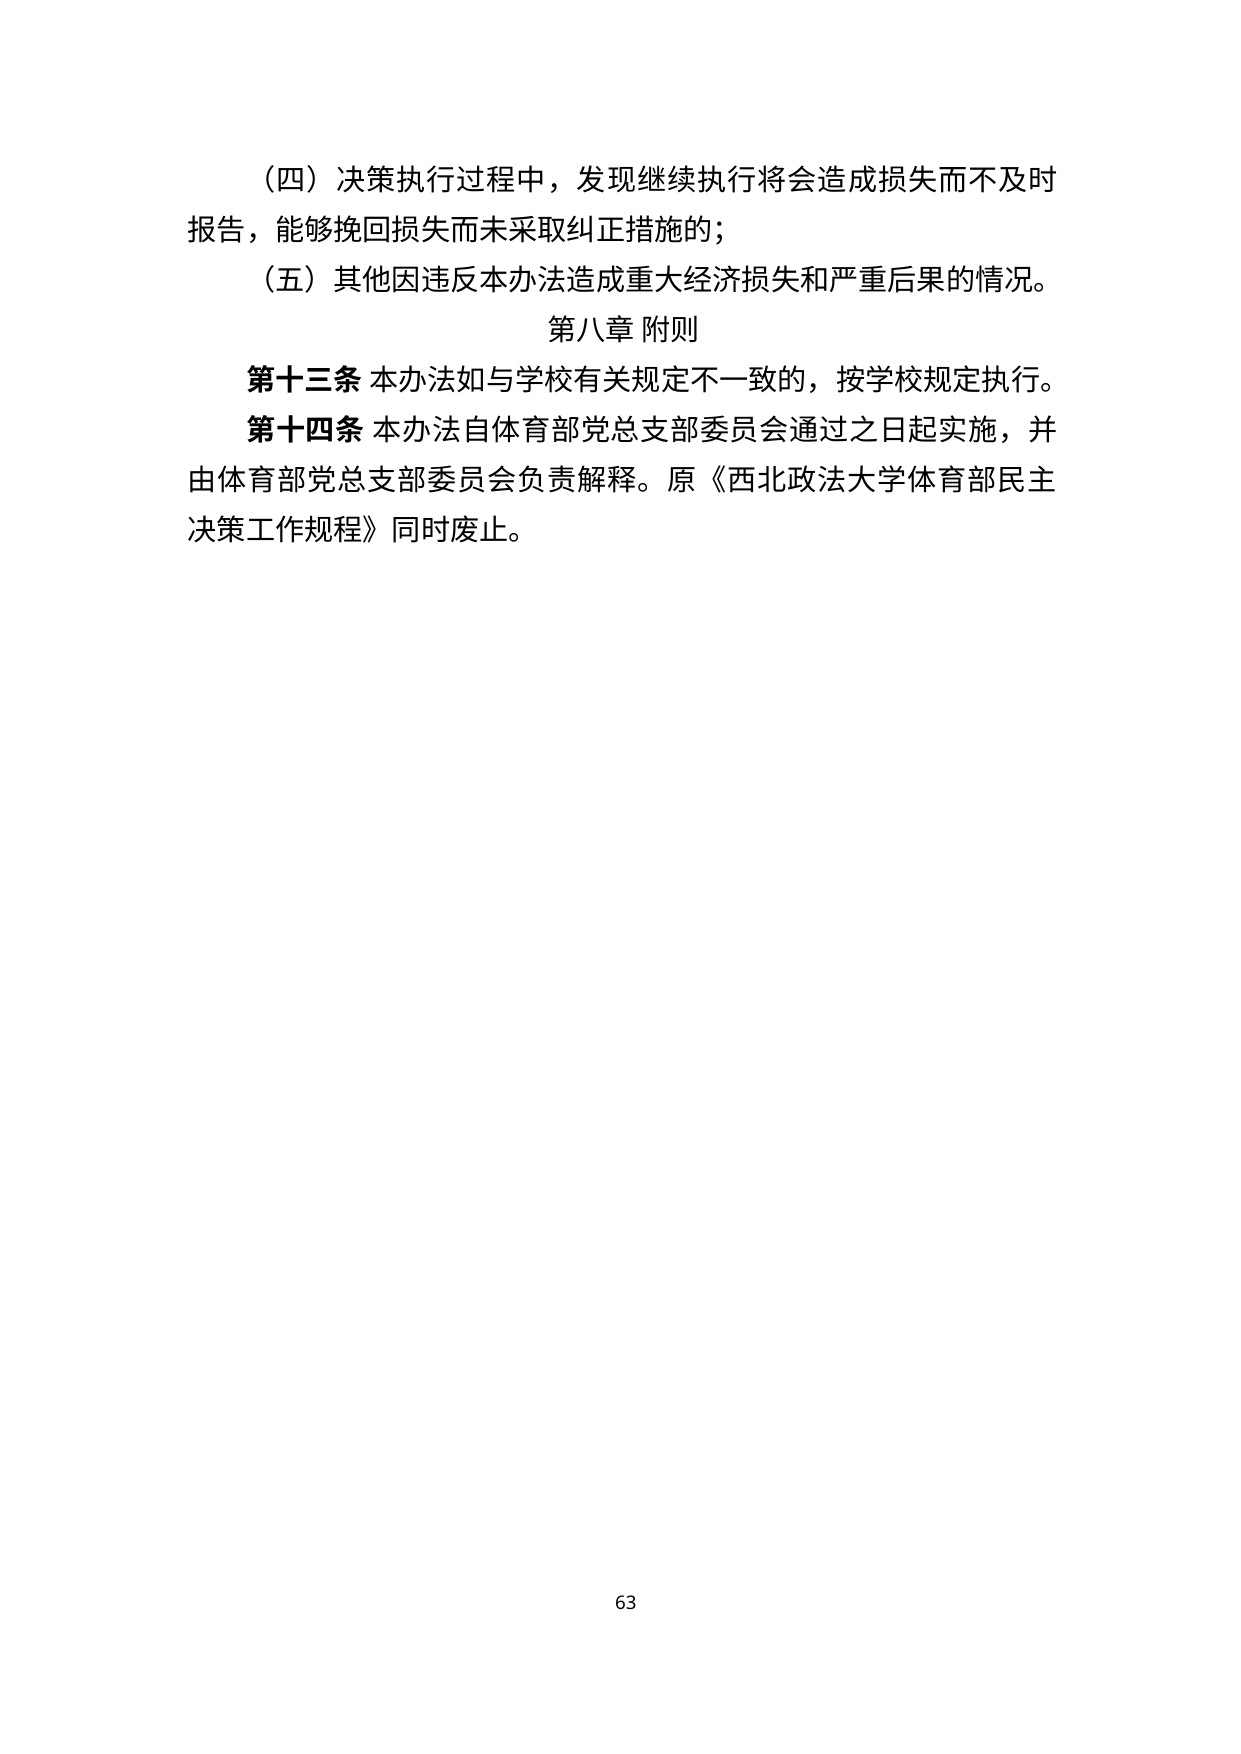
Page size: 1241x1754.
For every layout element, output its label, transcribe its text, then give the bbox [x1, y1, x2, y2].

subtitle 第八章 附则 [187, 300, 1058, 350]
text （五）其他因违反本办法造成重大经济损失和严重后果的情况。 [187, 250, 1058, 300]
text 第十四条 本办法自体育部党总支部委员会通过之日起实施，并由体育部党总支部委员会负责解释。原《西北政法大学体育部民主决策工作规程》同时废止。 [187, 400, 1058, 550]
text 第十三条 本办法如与学校有关规定不一致的，按学校规定执行。 [187, 350, 1058, 400]
text （四）决策执行过程中，发现继续执行将会造成损失而不及时报告，能够挽回损失而未采取纠正措施的； [187, 150, 1058, 250]
